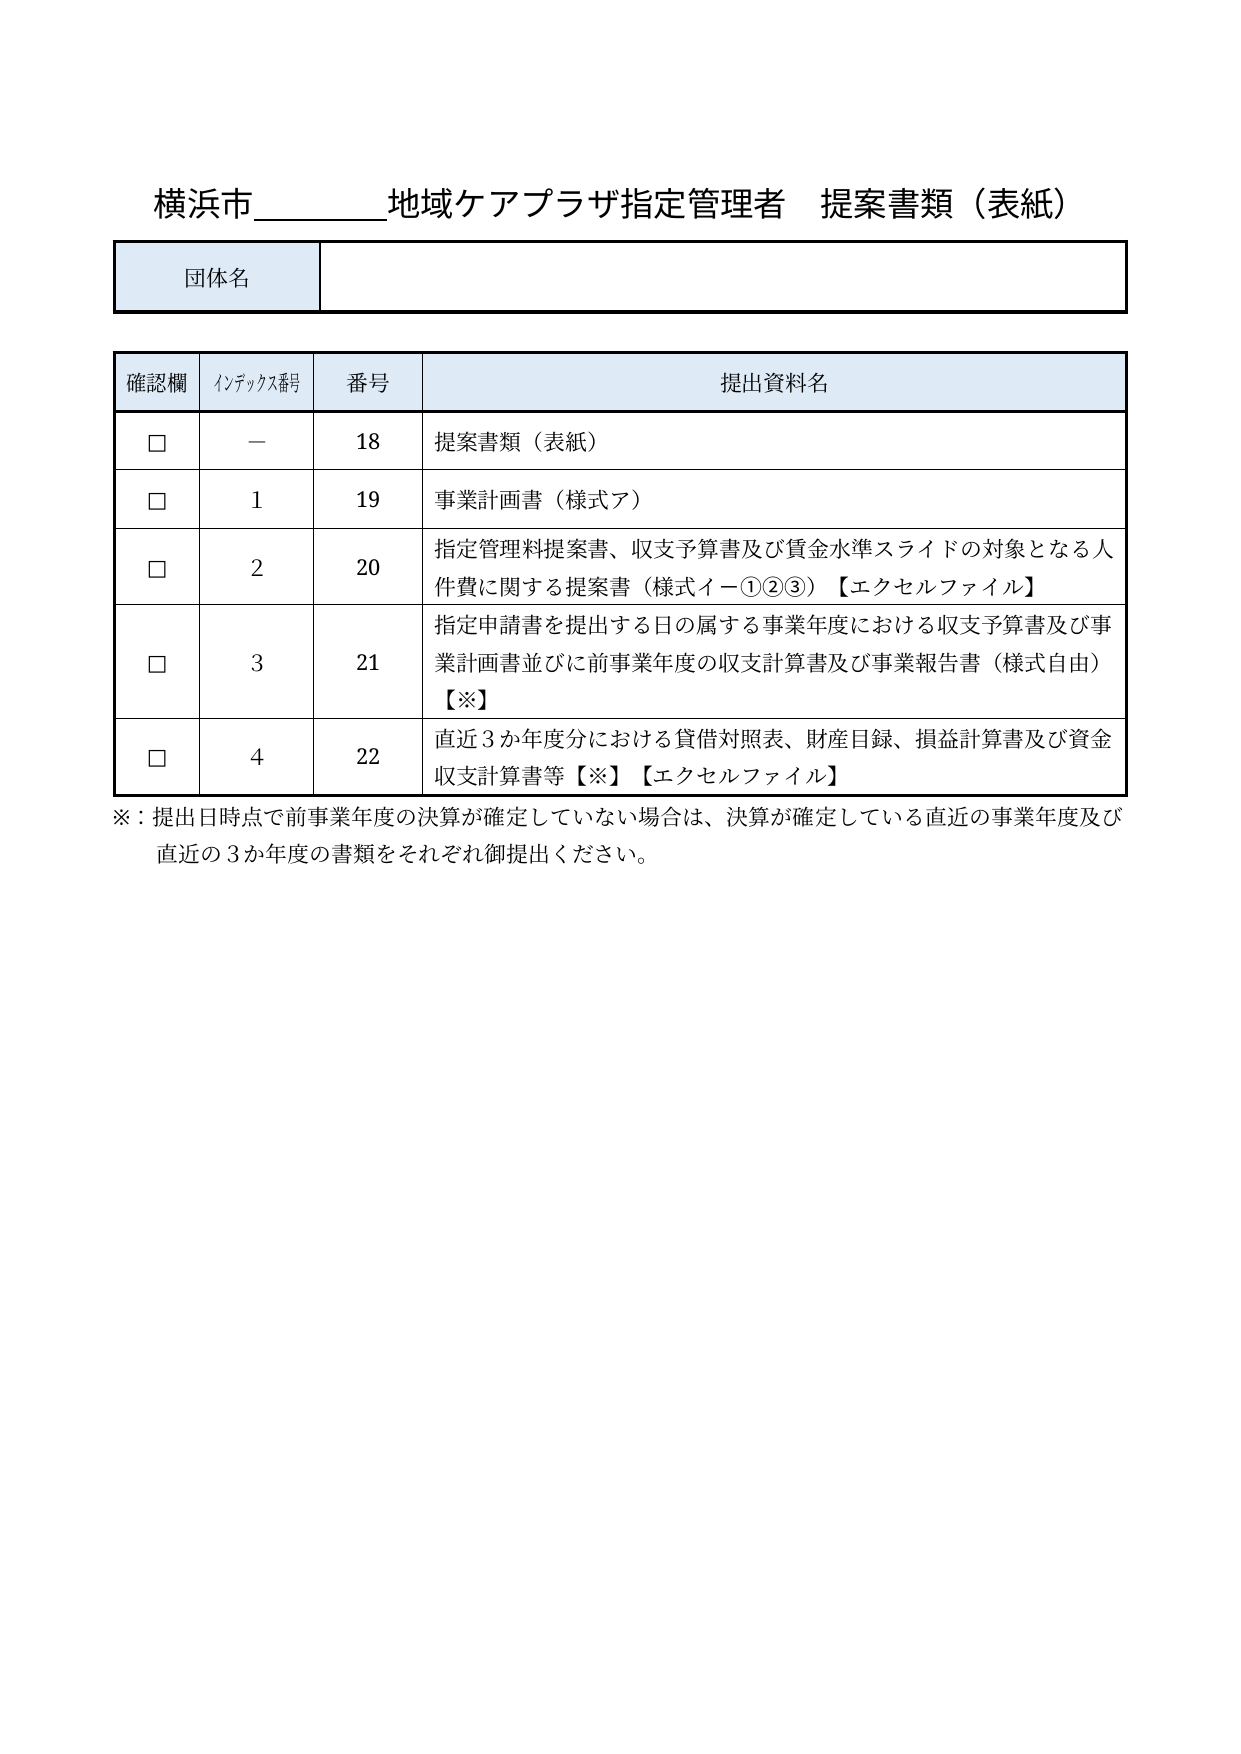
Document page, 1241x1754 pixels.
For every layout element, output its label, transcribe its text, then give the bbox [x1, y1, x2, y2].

table_cell 18 [314, 413, 422, 469]
table_cell 20 [314, 529, 422, 604]
table_cell 19 [314, 470, 422, 528]
table_cell [116, 413, 199, 469]
table_cell 22 [314, 719, 422, 794]
table_cell － [200, 413, 313, 469]
table_cell １ [200, 470, 313, 528]
table_header インデックス番号 [200, 354, 313, 410]
table_cell ３ [200, 605, 313, 718]
table_header 番号 [314, 354, 422, 410]
table_cell 提案書類（表紙） [423, 413, 1125, 469]
text 横浜市 地域ケアプラザ指定管理者 提案書類（表紙） [112, 164, 1128, 239]
table_cell 21 [314, 605, 422, 718]
table_header 確認欄 [116, 354, 199, 410]
table_cell 指定管理料提案書、収支予算書及び賃金水準スライドの対象となる人件費に関する提案書（様式イ－①②③）【エクセルファイル】 [423, 529, 1125, 604]
table_cell [116, 529, 199, 604]
table_cell ２ [200, 529, 313, 604]
table_cell [116, 470, 199, 528]
table_cell [116, 605, 199, 718]
table_header 団体名 [116, 243, 319, 310]
table_cell [116, 719, 199, 794]
table_cell 直近３か年度分における貸借対照表、財産目録、損益計算書及び資金収支計算書等【※】【エクセルファイル】 [423, 719, 1125, 794]
table_cell ４ [200, 719, 313, 794]
text ※：提出日時点で前事業年度の決算が確定していない場合は、決算が確定している直近の事業年度及び直近の３か年度の書類をそれぞれ御提出ください。 [112, 797, 1128, 872]
table_cell 事業計画書（様式ア） [423, 470, 1125, 528]
table_header [321, 243, 1125, 310]
table_header 提出資料名 [423, 354, 1125, 410]
table_cell 指定申請書を提出する日の属する事業年度における収支予算書及び事業計画書並びに前事業年度の収支計算書及び事業報告書（様式自由）【※】 [423, 605, 1125, 718]
